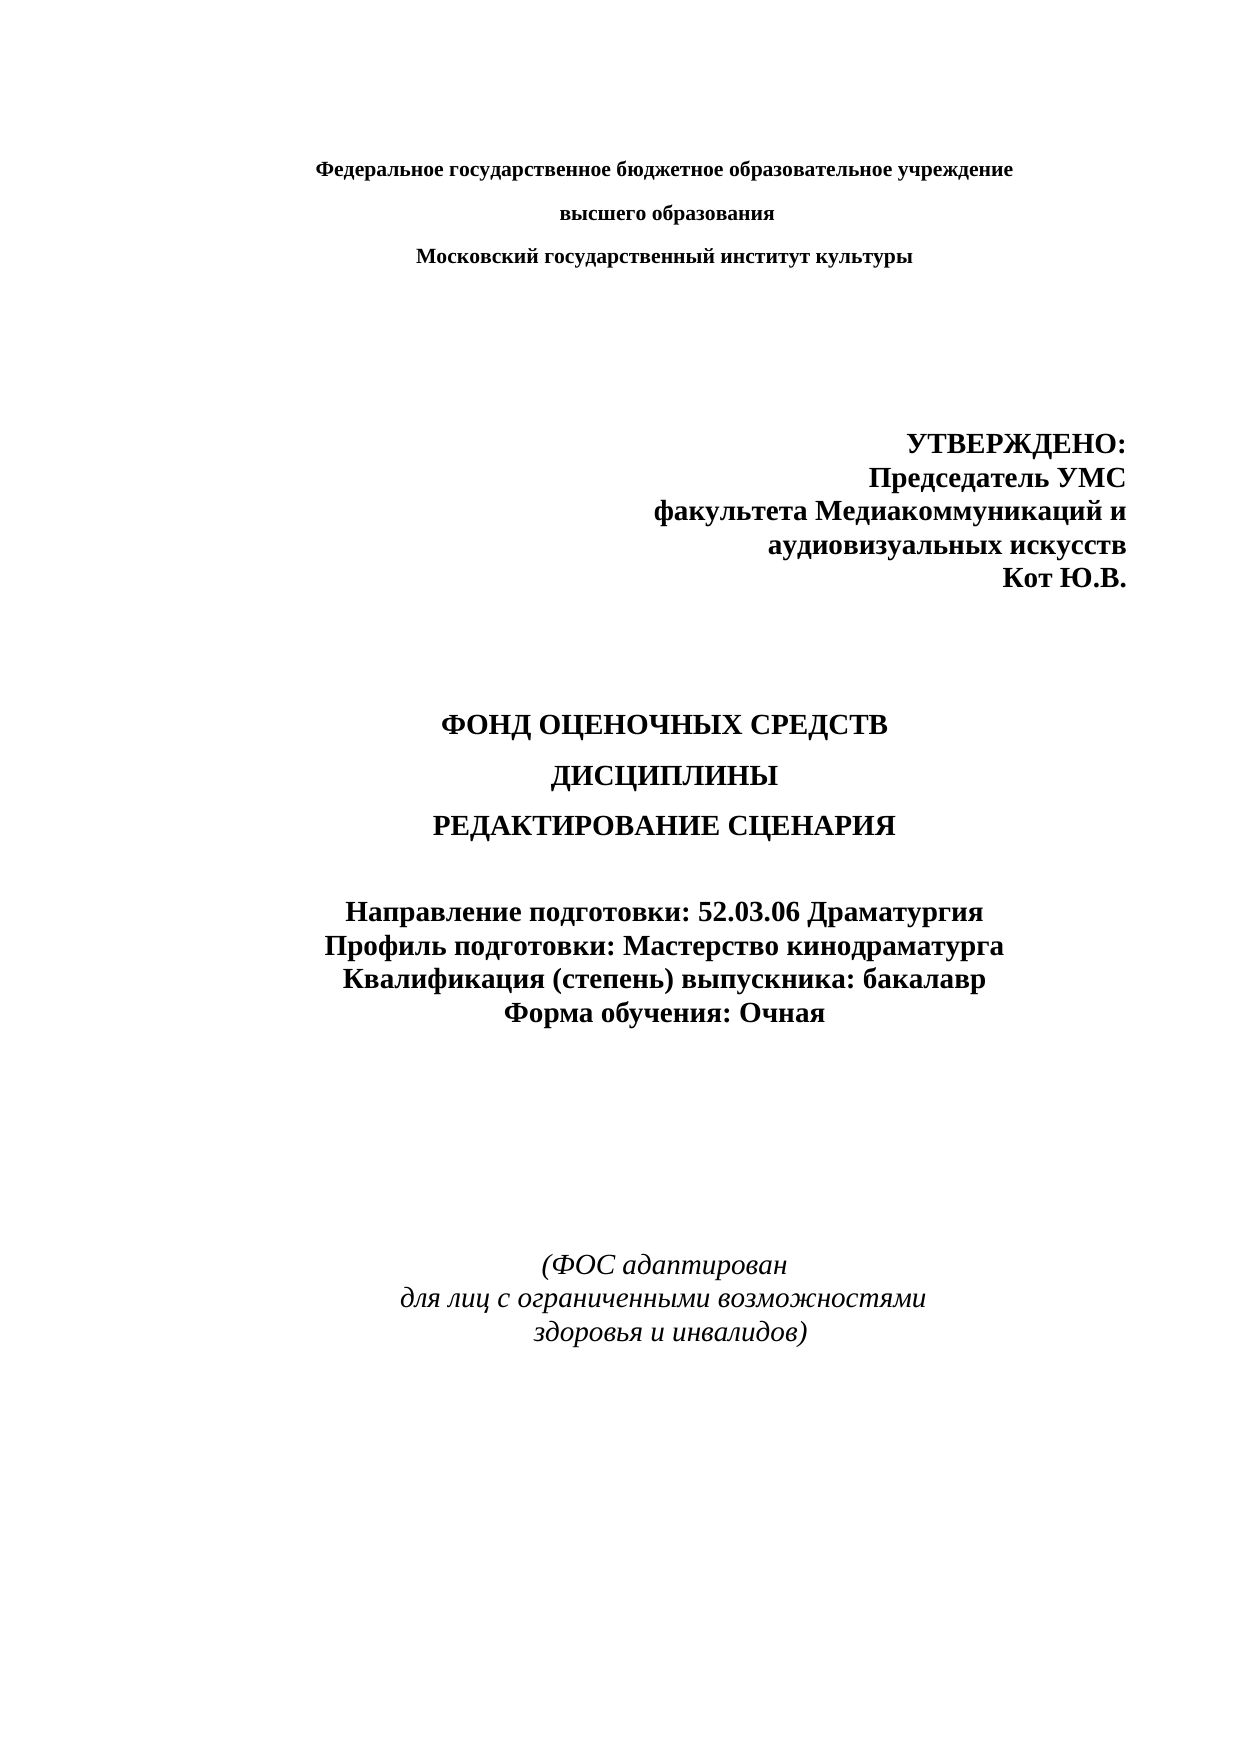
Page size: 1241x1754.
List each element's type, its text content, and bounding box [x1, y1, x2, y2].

text Направление подготовки: 52.03.06 Драматургия [177, 894, 1152, 928]
text Квалификация (степень) выпускника: бакалавр [177, 962, 1152, 995]
text для лиц с ограниченными возможностями [177, 1280, 1152, 1314]
text ФОНД ОЦЕНОЧНЫХ СРЕДСТВ [177, 707, 1152, 741]
text высшего образования [177, 199, 1152, 243]
text здоровья и инвалидов) [177, 1314, 1152, 1347]
text Федеральное государственное бюджетное образовательное учреждение [177, 156, 1152, 199]
text Московский государственный институт культуры [177, 243, 1152, 286]
text Форма обучения: Очная [177, 995, 1152, 1029]
text Профиль подготовки: Мастерство кинодраматурга [177, 928, 1152, 962]
text РЕДАКТИРОВАНИЕ СЦЕНАРИЯ [177, 808, 1152, 842]
text ДИСЦИПЛИНЫ [177, 758, 1152, 791]
text (ФОС адаптирован [177, 1247, 1152, 1280]
